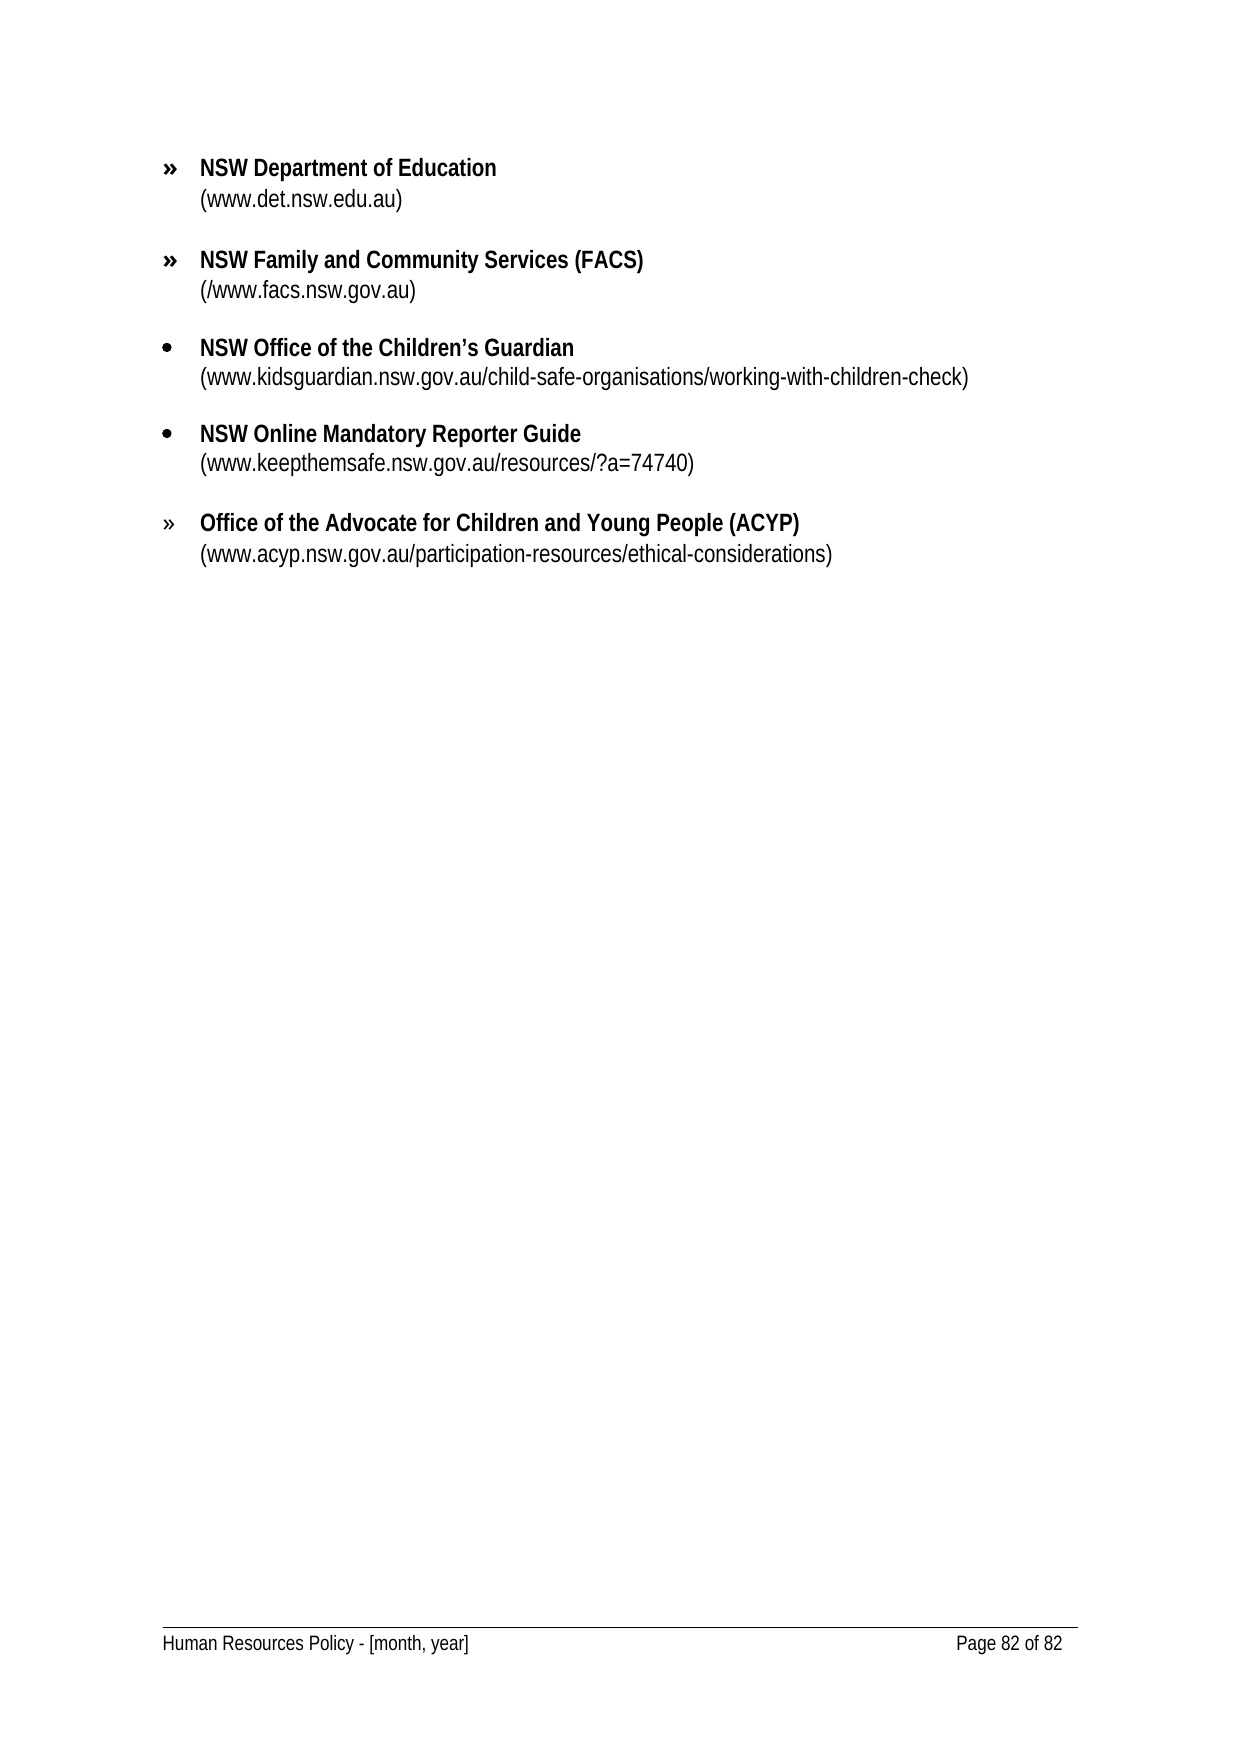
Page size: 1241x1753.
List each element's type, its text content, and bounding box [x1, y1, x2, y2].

list Office of the Advocate for Children and Young People (ACYP) (www.acyp.nsw.gov.au/participation-resources/ethical-considerations) [162, 505, 1078, 568]
list NSW Family and Community Services (FACS) [162, 241, 1078, 275]
list NSW Office of the Children’s Guardian [162, 333, 1078, 362]
text (www.keepthemsafe.nsw.gov.au/resources/?a=74740) [200, 448, 1078, 505]
list (/www.facs.nsw.gov.au) [200, 275, 1078, 333]
list (www.kidsguardian.nsw.gov.au/child-safe-organisations/working-with-children-check) [200, 362, 1078, 419]
list NSW Department of Education [162, 150, 1078, 184]
list NSW Online Mandatory Reporter Guide [162, 419, 1078, 448]
list (www.det.nsw.edu.au) [200, 184, 1078, 213]
